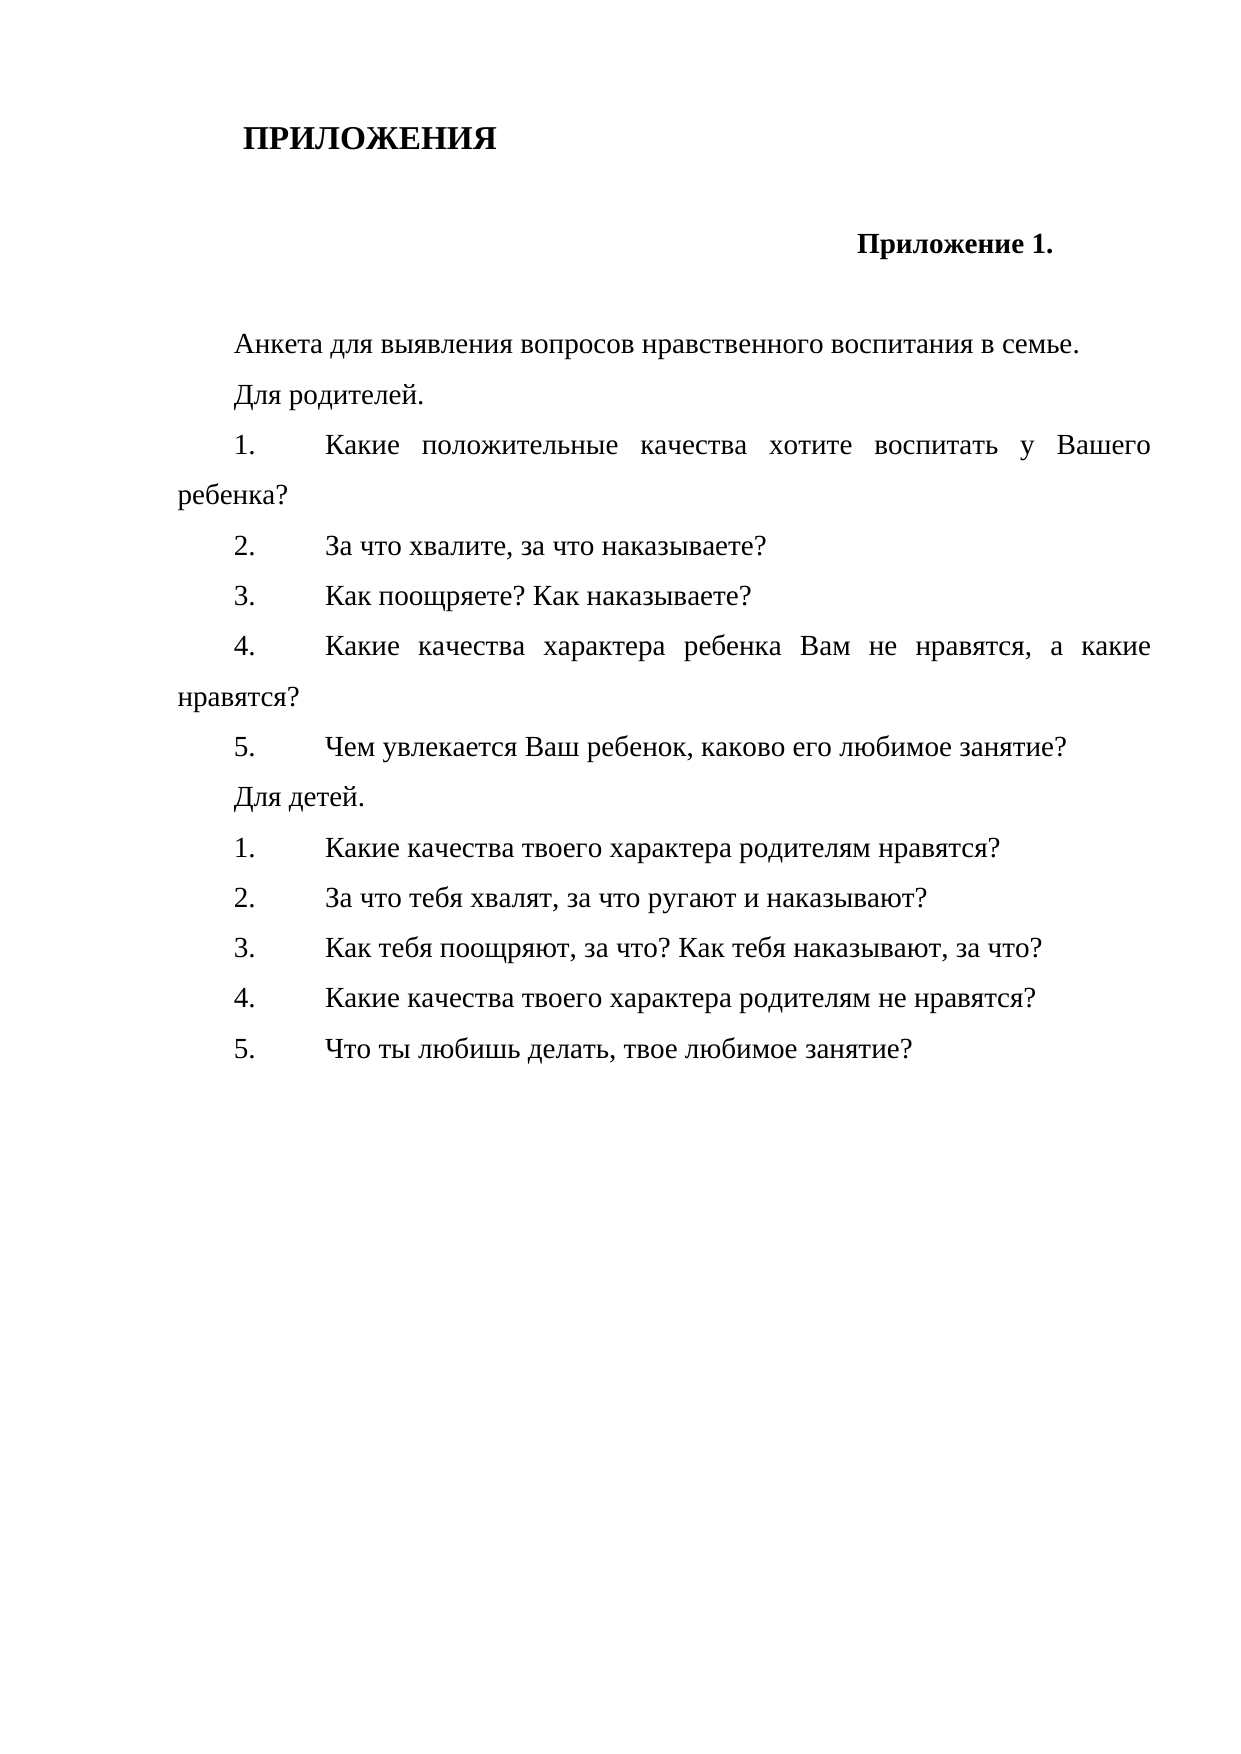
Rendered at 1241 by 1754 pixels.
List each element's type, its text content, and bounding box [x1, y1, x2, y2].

text Для детей. [177, 779, 1152, 813]
list Какие положительные качества хотите воспитать у Вашего ребенка? [177, 427, 1152, 511]
text Приложение 1. [177, 226, 1152, 259]
list Что ты любишь делать, твое любимое занятие? [177, 1031, 1152, 1064]
list За что хвалите, за что наказываете? [177, 528, 1152, 561]
list Какие качества твоего характера родителям нравятся? [177, 830, 1152, 863]
text Анкета для выявления вопросов нравственного воспитания в семье. [177, 327, 1152, 360]
text ПРИЛОЖЕНИЯ [177, 118, 1152, 156]
list Как поощряете? Как наказываете? [177, 578, 1152, 612]
list Чем увлекается Ваш ребенок, каково его любимое занятие? [177, 729, 1152, 763]
list Какие качества твоего характера родителям не нравятся? [177, 981, 1152, 1014]
list За что тебя хвалят, за что ругают и наказывают? [177, 880, 1152, 913]
list Как тебя поощряют, за что? Как тебя наказывают, за что? [177, 930, 1152, 964]
text Для родителей. [177, 377, 1152, 410]
list Какие качества характера ребенка Вам не нравятся, а какие нравятся? [177, 628, 1152, 712]
